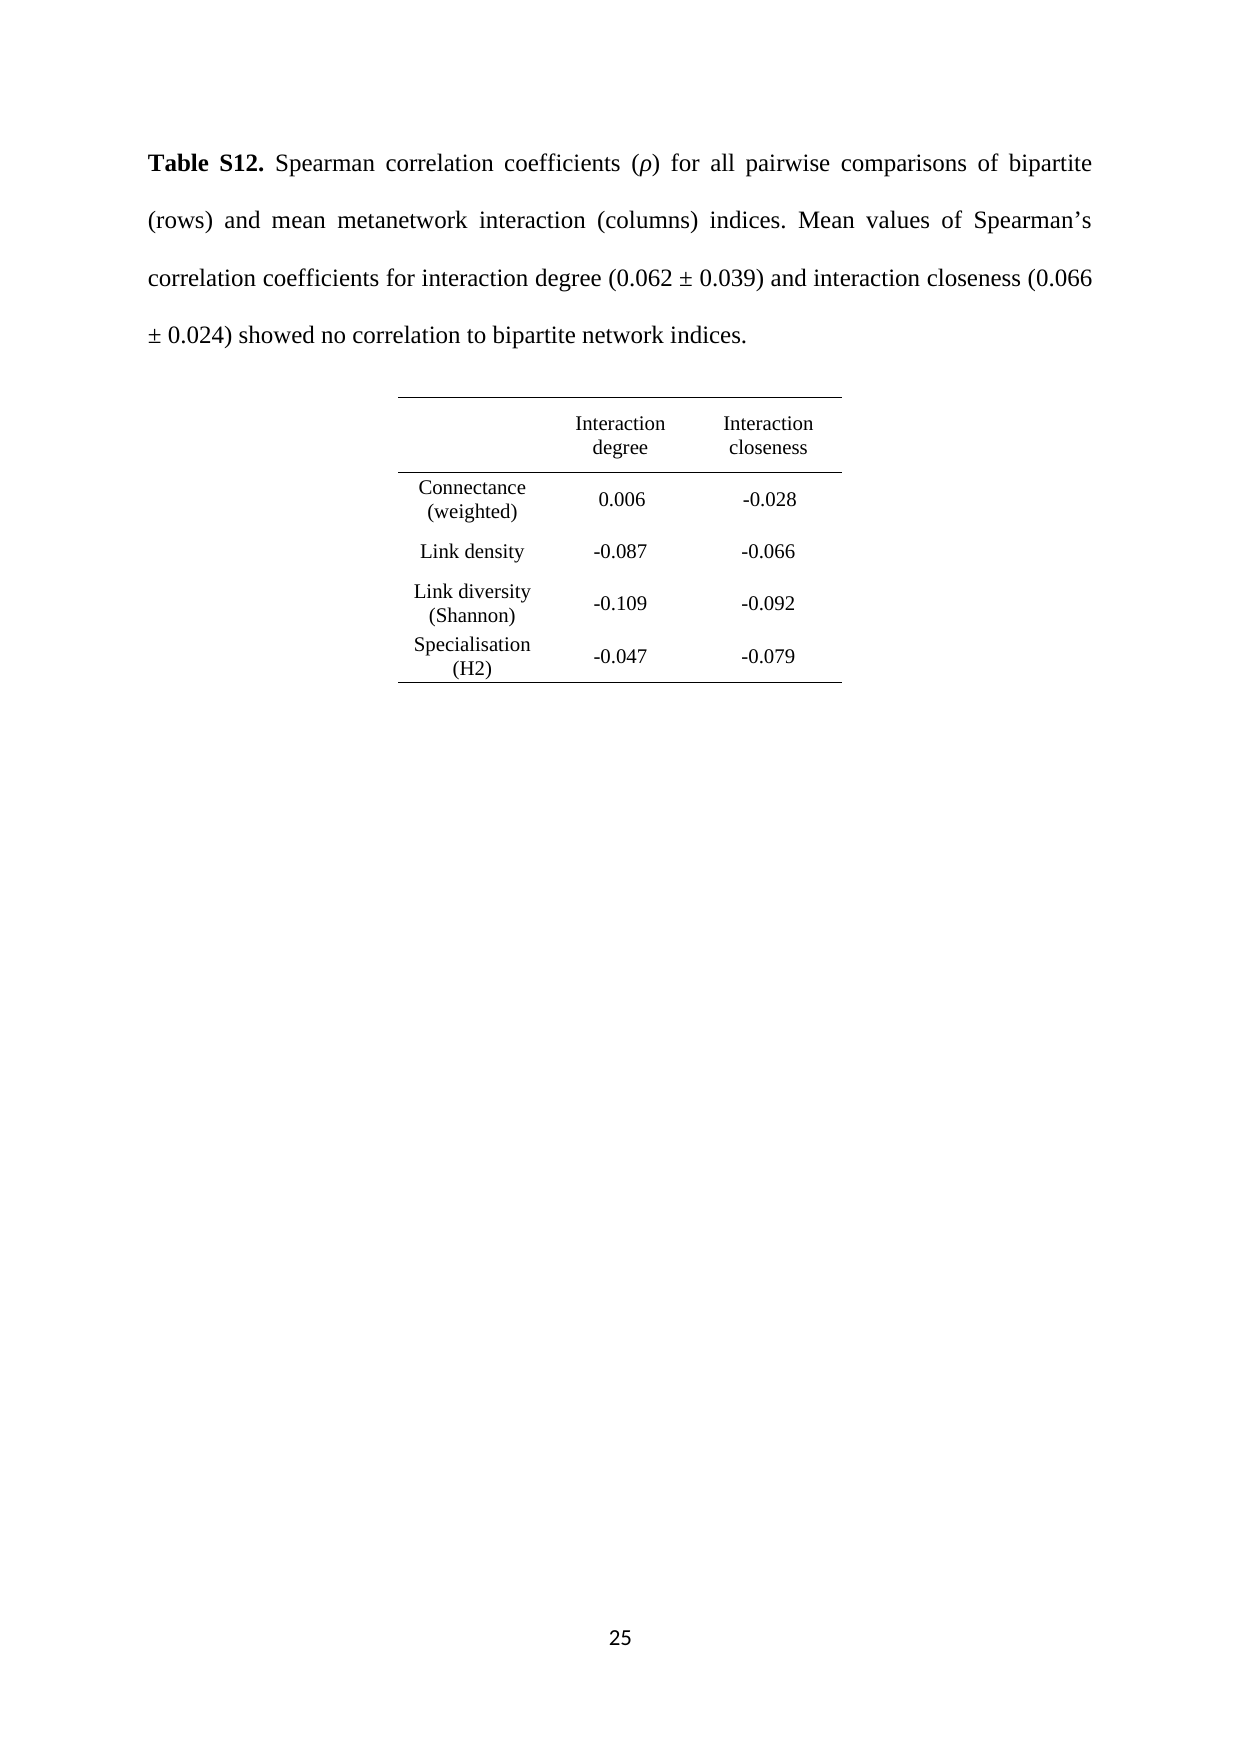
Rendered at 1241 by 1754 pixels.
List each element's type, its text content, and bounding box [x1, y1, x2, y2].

table_header Interaction closeness [694, 398, 842, 472]
table_cell 0.006 [546, 473, 694, 525]
table_cell -0.109 [546, 577, 694, 630]
table_header [398, 398, 546, 472]
table_cell -0.087 [546, 525, 694, 577]
table_header Interaction degree [546, 398, 694, 472]
text Table S12. Spearman correlation coefficients (ρ) for all pairwise comparisons of bipartite (rows) and mean metanetwork interaction (columns) indices. Mean values of Spearman’s correlation coefficients for interaction degree (0.062 ± 0.039) and interaction closeness (0.066 ± 0.024) showed no correlation to bipartite network indices. [148, 148, 1093, 349]
table_cell Link density [398, 525, 546, 577]
table_cell -0.079 [694, 630, 842, 682]
table_cell Connectance (weighted) [398, 473, 546, 525]
table_cell -0.092 [694, 577, 842, 630]
table_cell Specialisation (H2) [398, 630, 546, 682]
table_cell -0.028 [694, 473, 842, 525]
table_cell Link diversity (Shannon) [398, 577, 546, 630]
table_cell -0.047 [546, 630, 694, 682]
table_cell -0.066 [694, 525, 842, 577]
